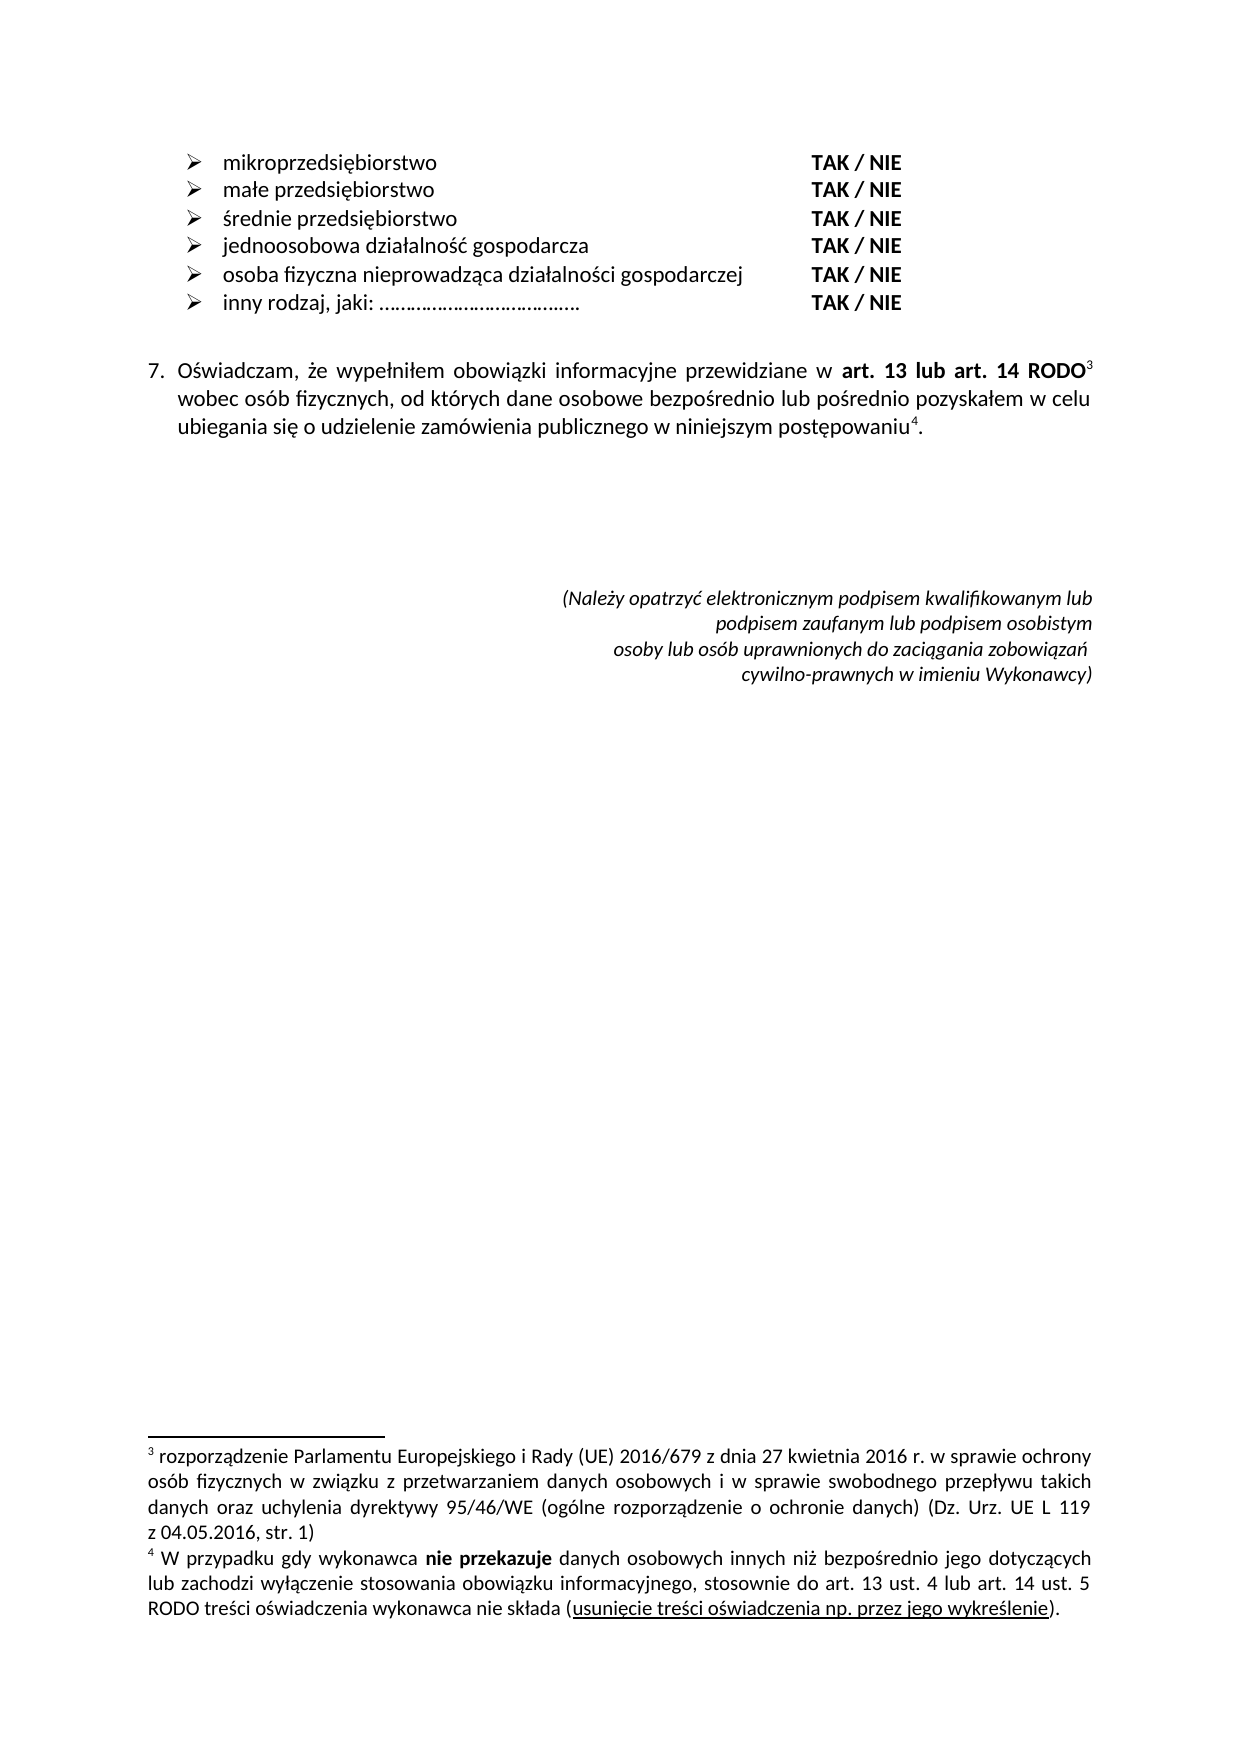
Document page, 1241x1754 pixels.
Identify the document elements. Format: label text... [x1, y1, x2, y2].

list średnie przedsiębiorstwo TAK / NIE [185, 204, 1093, 232]
list osoba fizyczna nieprowadząca działalności gospodarczej TAK / NIE [185, 260, 1093, 288]
list małe przedsiębiorstwo TAK / NIE [185, 176, 1093, 204]
list Oświadczam, że wypełniłem obowiązki informacyjne przewidziane w art. 13 lub art. 14 RODO wobec osób fizycznych, od których dane osobowe bezpośrednio lub pośrednio pozyskałem w celu ubiegania się o udzielenie zamówienia publicznego w niniejszym postępowaniu. [148, 356, 1093, 440]
list jednoosobowa działalność gospodarcza TAK / NIE [185, 232, 1093, 260]
text osoby lub osób uprawnionych do zaciągania zobowiązań cywilno-prawnych w imieniu Wykonawcy) [516, 636, 1093, 687]
list inny rodzaj, jaki: …………………………….…. TAK / NIE [185, 288, 1093, 316]
list mikroprzedsiębiorstwo TAK / NIE [185, 148, 1093, 176]
text (Należy opatrzyć elektronicznym podpisem kwalifikowanym lub podpisem zaufanym lub podpisem osobistym [516, 585, 1093, 636]
